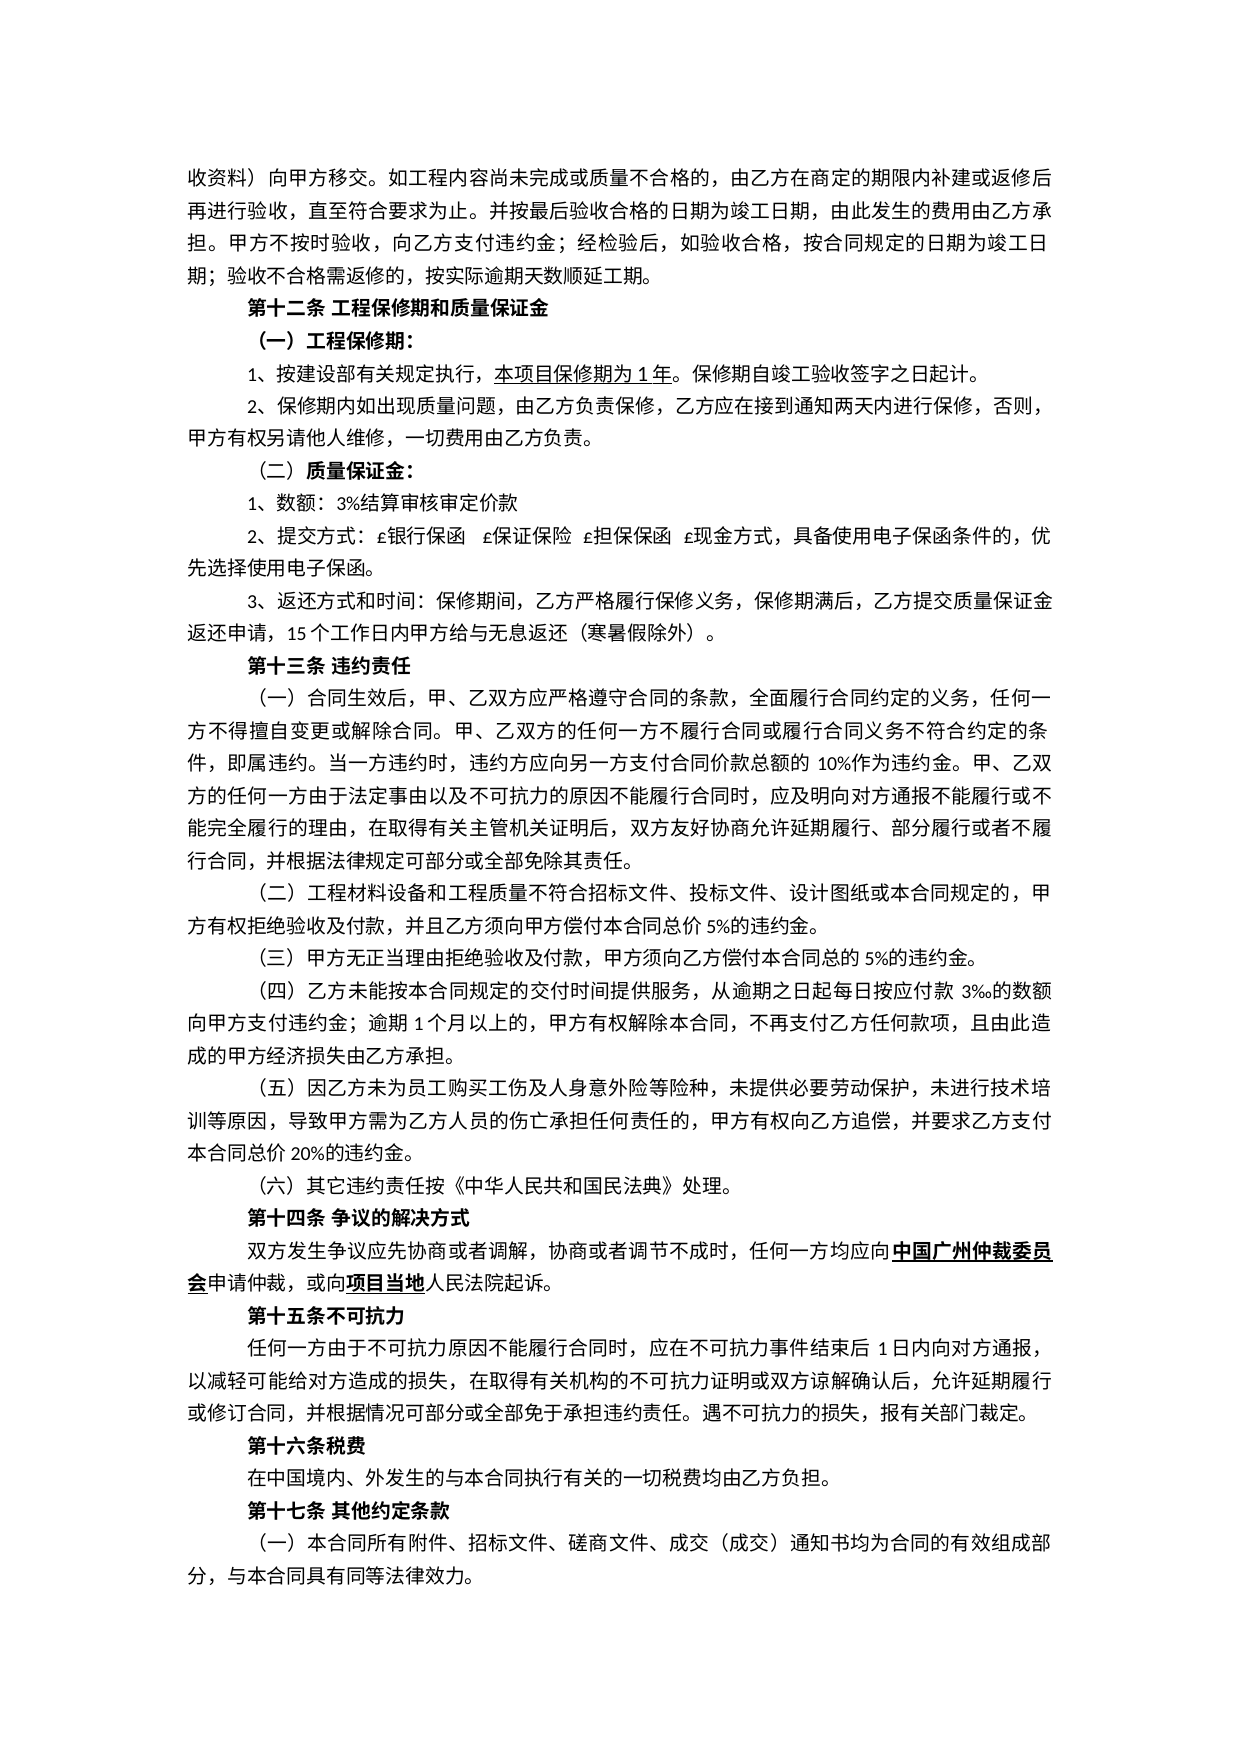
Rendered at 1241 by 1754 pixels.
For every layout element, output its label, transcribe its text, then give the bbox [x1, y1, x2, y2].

text （一）工程保修期： [187, 324, 1053, 357]
text 第十四条 争议的解决方式 [187, 1202, 1053, 1234]
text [187, 162, 1053, 292]
text （五）因乙方未为员工购买工伤及人身意外险等险种，未提供必要劳动保护，未进行技术培训等原因，导致甲方需为乙方人员的伤亡承担任何责任的，甲方有权向乙方追偿，并要求乙方支付本合同总价20%的违约金。 [187, 1072, 1053, 1169]
text 在中国境内、外发生的与本合同执行有关的一切税费均由乙方负担。 [187, 1462, 1053, 1494]
text （三）甲方无正当理由拒绝验收及付款，甲方须向乙方偿付本合同总的5%的违约金。 [187, 942, 1053, 974]
text 第十六条税费 [187, 1429, 1053, 1462]
text 第十二条 工程保修期和质量保证金 [187, 292, 1053, 324]
text 第十七条 其他约定条款 [187, 1494, 1053, 1527]
text 第十三条 违约责任 [187, 649, 1053, 682]
text （六）其它违约责任按《中华人民共和国民法典》处理。 [187, 1169, 1053, 1202]
text （四）乙方未能按本合同规定的交付时间提供服务，从逾期之日起每日按应付款3‰的数额向甲方支付违约金；逾期1个月以上的，甲方有权解除本合同，不再支付乙方任何款项，且由此造成的甲方经济损失由乙方承担。 [187, 974, 1053, 1072]
text （一）本合同所有附件、招标文件、磋商文件、成交（成交）通知书均为合同的有效组成部分，与本合同具有同等法律效力。 [187, 1527, 1053, 1592]
text 任何一方由于不可抗力原因不能履行合同时，应在不可抗力事件结束后1日内向对方通报，以减轻可能给对方造成的损失，在取得有关机构的不可抗力证明或双方谅解确认后，允许延期履行或修订合同，并根据情况可部分或全部免于承担违约责任。遇不可抗力的损失，报有关部门裁定。 [187, 1332, 1053, 1429]
text 双方发生争议应先协商或者调解，协商或者调节不成时，任何一方均应向中国广州仲裁委员会申请仲裁，或向项目当地人民法院起诉。 [187, 1234, 1053, 1299]
text 2、保修期内如出现质量问题，由乙方负责保修，乙方应在接到通知两天内进行保修，否则，甲方有权另请他人维修，一切费用由乙方负责。 [187, 389, 1053, 454]
text （二）质量保证金： [187, 454, 1053, 487]
text （二）工程材料设备和工程质量不符合招标文件、投标文件、设计图纸或本合同规定的，甲方有权拒绝验收及付款，并且乙方须向甲方偿付本合同总价5%的违约金。 [187, 877, 1053, 942]
text （一）合同生效后，甲、乙双方应严格遵守合同的条款，全面履行合同约定的义务，任何一方不得擅自变更或解除合同。甲、乙双方的任何一方不履行合同或履行合同义务不符合约定的条件，即属违约。当一方违约时，违约方应向另一方支付合同价款总额的10%作为违约金。甲、乙双方的任何一方由于法定事由以及不可抗力的原因不能履行合同时，应及明向对方通报不能履行或不能完全履行的理由，在取得有关主管机关证明后，双方友好协商允许延期履行、部分履行或者不履行合同，并根据法律规定可部分或全部免除其责任。 [187, 682, 1053, 877]
text 第十五条不可抗力 [187, 1299, 1053, 1332]
text 1、按建设部有关规定执行，本项目保修期为1年。保修期自竣工验收签字之日起计。 [187, 357, 1053, 389]
text 2、提交方式：£银行保函 £保证保险 £担保保函 £现金方式，具备使用电子保函条件的，优先选择使用电子保函。 [187, 519, 1053, 584]
text 1、数额：3%结算审核审定价款 [187, 487, 1053, 519]
text 3、返还方式和时间：保修期间，乙方严格履行保修义务，保修期满后，乙方提交质量保证金返还申请，15个工作日内甲方给与无息返还（寒暑假除外）。 [187, 584, 1053, 649]
